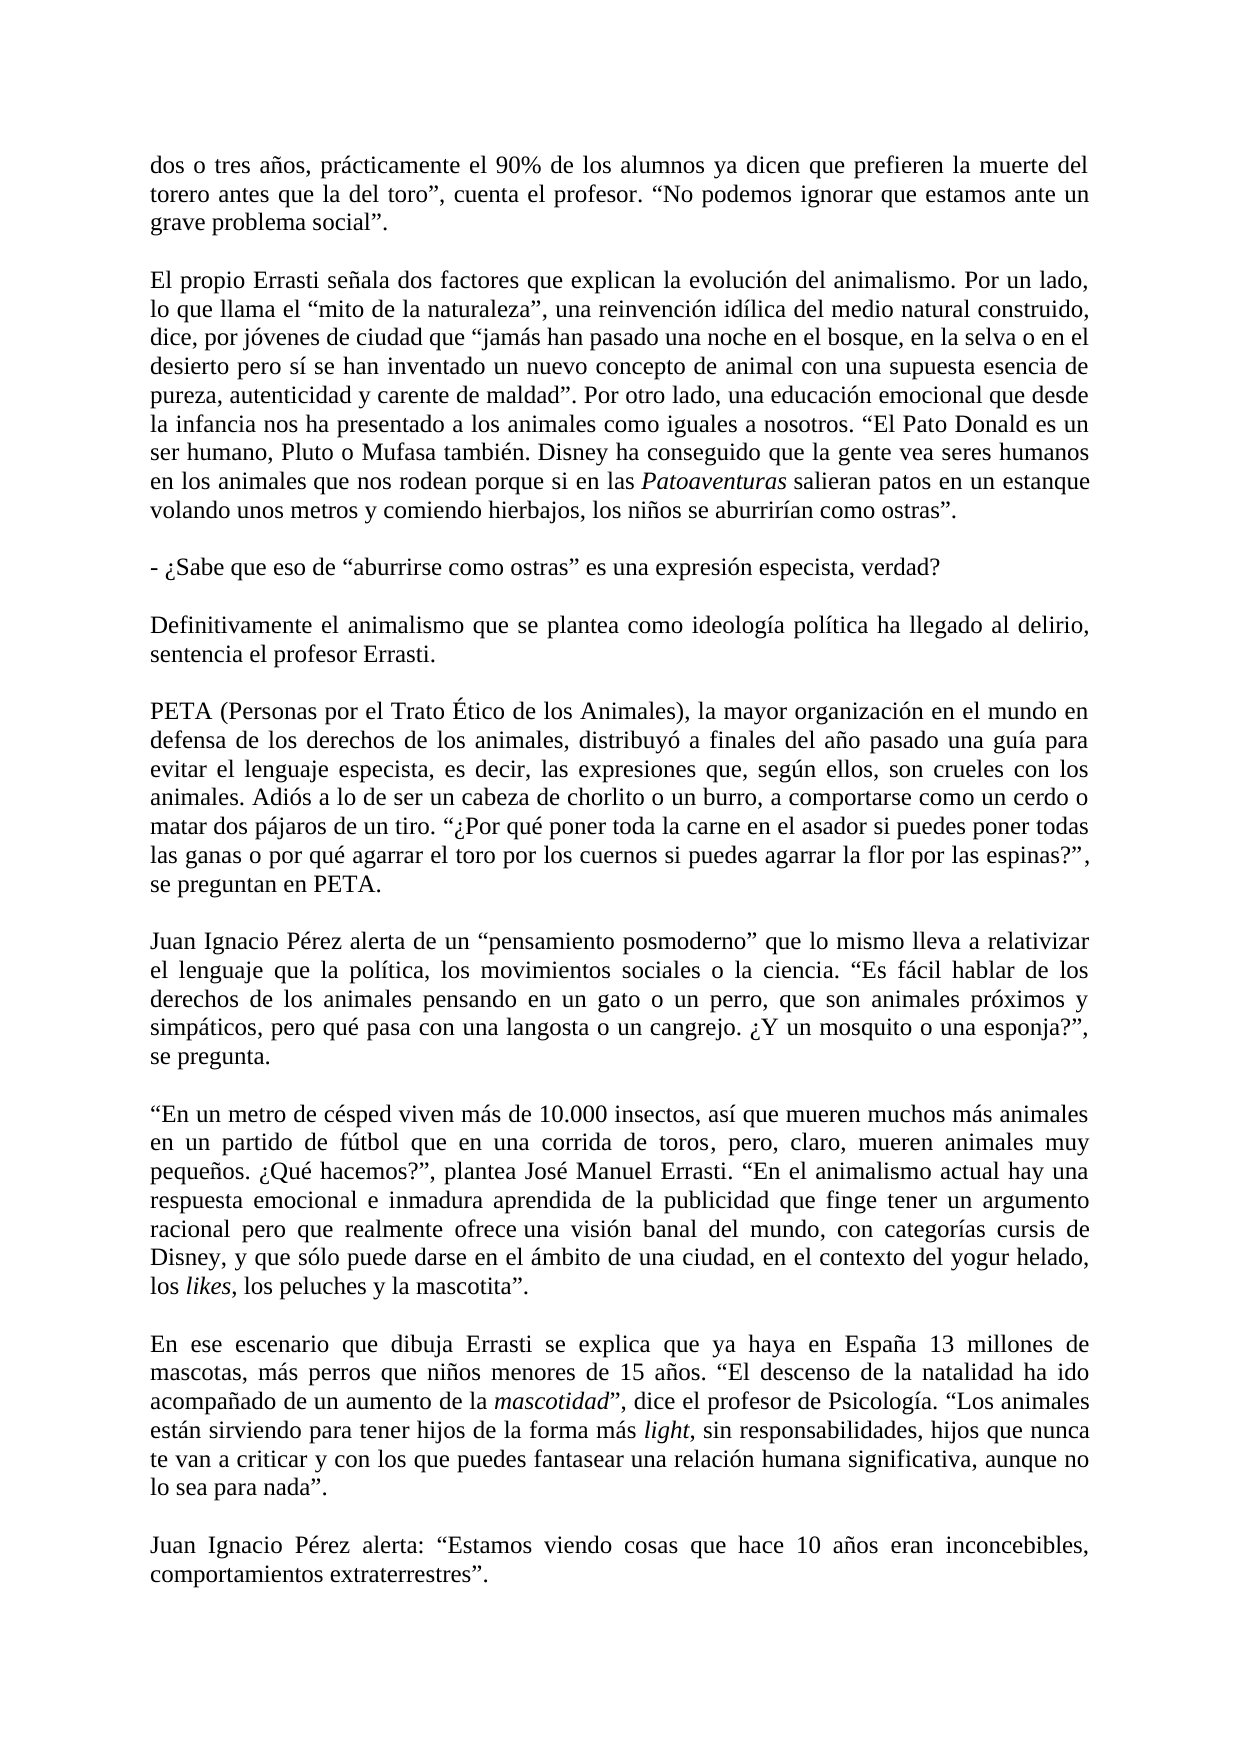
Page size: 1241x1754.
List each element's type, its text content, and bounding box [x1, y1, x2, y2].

text PETA (Personas por el Trato Ético de los Animales), la mayor organización en el mundo en defensa de los derechos de los animales, distribuyó a finales del año pasado una guía para evitar el lenguaje especista, es decir, las expresiones que, según ellos, son crueles con los animales. Adiós a lo de ser un cabeza de chorlito o un burro, a comportarse como un cerdo o matar dos pájaros de un tiro. “¿Por qué poner toda la carne en el asador si puedes poner todas las ganas o por qué agarrar el toro por los cuernos si puedes agarrar la flor por las espinas?”, se preguntan en PETA. [150, 696, 1090, 897]
text El propio Errasti señala dos factores que explican la evolución del animalismo. Por un lado, lo que llama el “mito de la naturaleza”, una reinvención idílica del medio natural construido, dice, por jóvenes de ciudad que “jamás han pasado una noche en el bosque, en la selva o en el desierto pero sí se han inventado un nuevo concepto de animal con una supuesta esencia de pureza, autenticidad y carente de maldad”. Por otro lado, una educación emocional que desde la infancia nos ha presentado a los animales como iguales a nosotros. “El Pato Donald es un ser humano, Pluto o Mufasa también. Disney ha conseguido que la gente vea seres humanos en los animales que nos rodean porque si en las Patoaventuras salieran patos en un estanque volando unos metros y comiendo hierbajos, los niños se aburrirían como ostras”. [150, 265, 1090, 524]
text - ¿Sabe que eso de “aburrirse como ostras” es una expresión especista, verdad? [150, 552, 1090, 581]
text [150, 150, 1090, 236]
text “En un metro de césped viven más de 10.000 insectos, así que mueren muchos más animales en un partido de fútbol que en una corrida de toros, pero, claro, mueren animales muy pequeños. ¿Qué hacemos?”, plantea José Manuel Errasti. “En el animalismo actual hay una respuesta emocional e inmadura aprendida de la publicidad que finge tener un argumento racional pero que realmente ofrece una visión banal del mundo, con categorías cursis de Disney, y que sólo puede darse en el ámbito de una ciudad, en el contexto del yogur helado, los likes, los peluches y la mascotita”. [150, 1099, 1090, 1300]
text Definitivamente el animalismo que se plantea como ideología política ha llegado al delirio, sentencia el profesor Errasti. [150, 610, 1090, 667]
text Juan Ignacio Pérez alerta de un “pensamiento posmoderno” que lo mismo lleva a relativizar el lenguaje que la política, los movimientos sociales o la ciencia. “Es fácil hablar de los derechos de los animales pensando en un gato o un perro, que son animales próximos y simpáticos, pero qué pasa con una langosta o un cangrejo. ¿Y un mosquito o una esponja?”, se pregunta. [150, 926, 1090, 1070]
text Juan Ignacio Pérez alerta: “Estamos viendo cosas que hace 10 años eran inconcebibles, comportamientos extraterrestres”. [150, 1530, 1090, 1587]
text En ese escenario que dibuja Errasti se explica que ya haya en España 13 millones de mascotas, más perros que niños menores de 15 años. “El descenso de la natalidad ha ido acompañado de un aumento de la mascotidad”, dice el profesor de Psicología. “Los animales están sirviendo para tener hijos de la forma más light, sin responsabilidades, hijos que nunca te van a criticar y con los que puedes fantasear una relación humana significativa, aunque no lo sea para nada”. [150, 1329, 1090, 1501]
